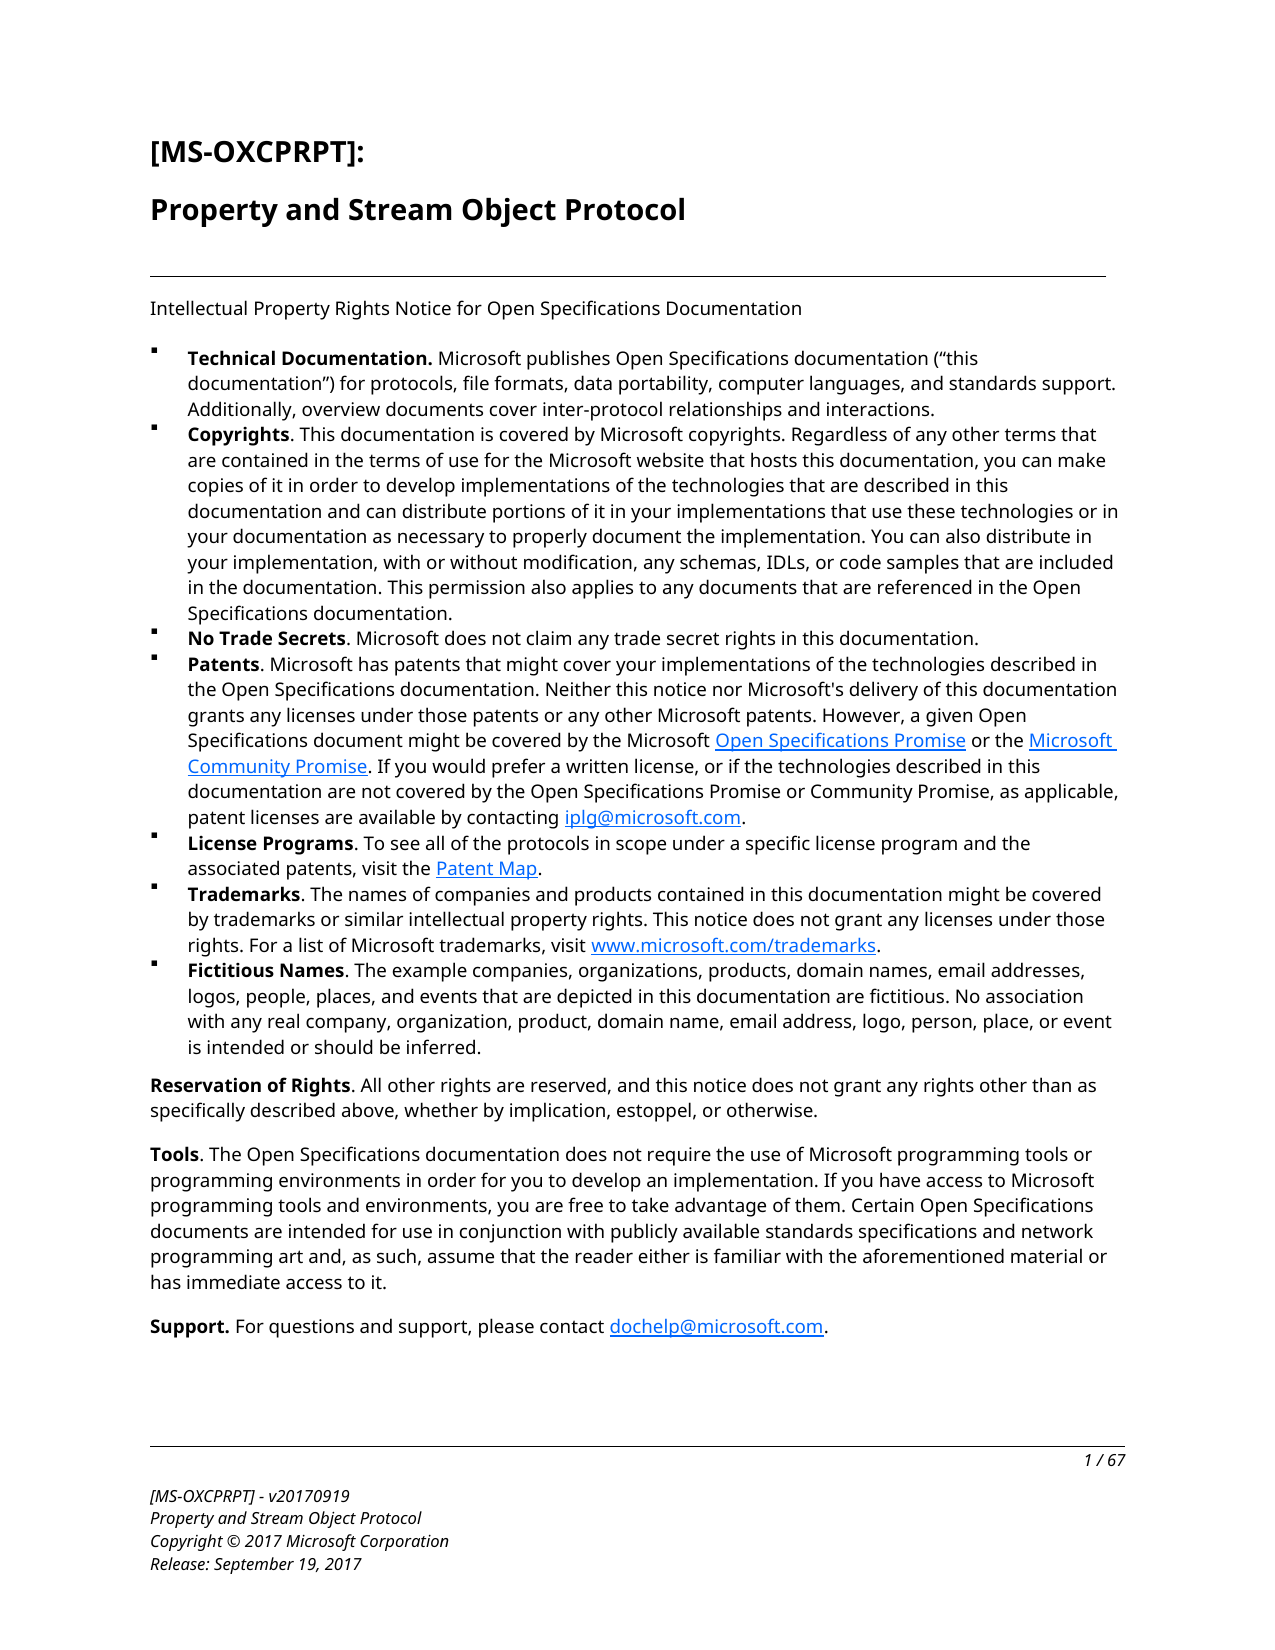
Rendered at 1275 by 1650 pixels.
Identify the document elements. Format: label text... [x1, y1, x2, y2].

list Patents. Microsoft has patents that might cover your implementations of the technologies described in the Open Specifications documentation. Neither this notice nor Microsoft's delivery of this documentation grants any licenses under those patents or any other Microsoft patents. However, a given Open Specifications document might be covered by the Microsoft Open Specifications Promise or the Microsoft Community Promise. If you would prefer a written license, or if the technologies described in this documentation are not covered by the Open Specifications Promise or Community Promise, as applicable, patent licenses are available by contacting iplg@microsoft.com. [150, 651, 1125, 830]
list Technical Documentation. Microsoft publishes Open Specifications documentation (“this documentation”) for protocols, file formats, data portability, computer languages, and standards support. Additionally, overview documents cover inter-protocol relationships and interactions. [150, 345, 1125, 421]
text Property and Stream Object Protocol [150, 190, 1125, 229]
text Intellectual Property Rights Notice for Open Specifications Documentation [150, 296, 1125, 321]
text [MS-OXCPRPT]: [150, 131, 1125, 171]
list License Programs. To see all of the protocols in scope under a specific license program and the associated patents, visit the Patent Map. [150, 830, 1125, 881]
list Trademarks. The names of companies and products contained in this documentation might be covered by trademarks or similar intellectual property rights. This notice does not grant any licenses under those rights. For a list of Microsoft trademarks, visit www.microsoft.com/trademarks. [150, 881, 1125, 957]
list No Trade Secrets. Microsoft does not claim any trade secret rights in this documentation. [150, 626, 1125, 651]
text Reservation of Rights. All other rights are reserved, and this notice does not grant any rights other than as specifically described above, whether by implication, estoppel, or otherwise. [150, 1072, 1125, 1123]
list Copyrights. This documentation is covered by Microsoft copyrights. Regardless of any other terms that are contained in the terms of use for the Microsoft website that hosts this documentation, you can make copies of it in order to develop implementations of the technologies that are described in this documentation and can distribute portions of it in your implementations that use these technologies or in your documentation as necessary to properly document the implementation. You can also distribute in your implementation, with or without modification, any schemas, IDLs, or code samples that are included in the documentation. This permission also applies to any documents that are referenced in the Open Specifications documentation. [150, 421, 1125, 626]
list Fictitious Names. The example companies, organizations, products, domain names, email addresses, logos, people, places, and events that are depicted in this documentation are fictitious. No association with any real company, organization, product, domain name, email address, logo, person, place, or event is intended or should be inferred. [150, 957, 1125, 1059]
text Support. For questions and support, please contact dochelp@microsoft.com. [150, 1314, 1125, 1339]
text Tools. The Open Specifications documentation does not require the use of Microsoft programming tools or programming environments in order for you to develop an implementation. If you have access to Microsoft programming tools and environments, you are free to take advantage of them. Certain Open Specifications documents are intended for use in conjunction with publicly available standards specifications and network programming art and, as such, assume that the reader either is familiar with the aforementioned material or has immediate access to it. [150, 1142, 1125, 1295]
